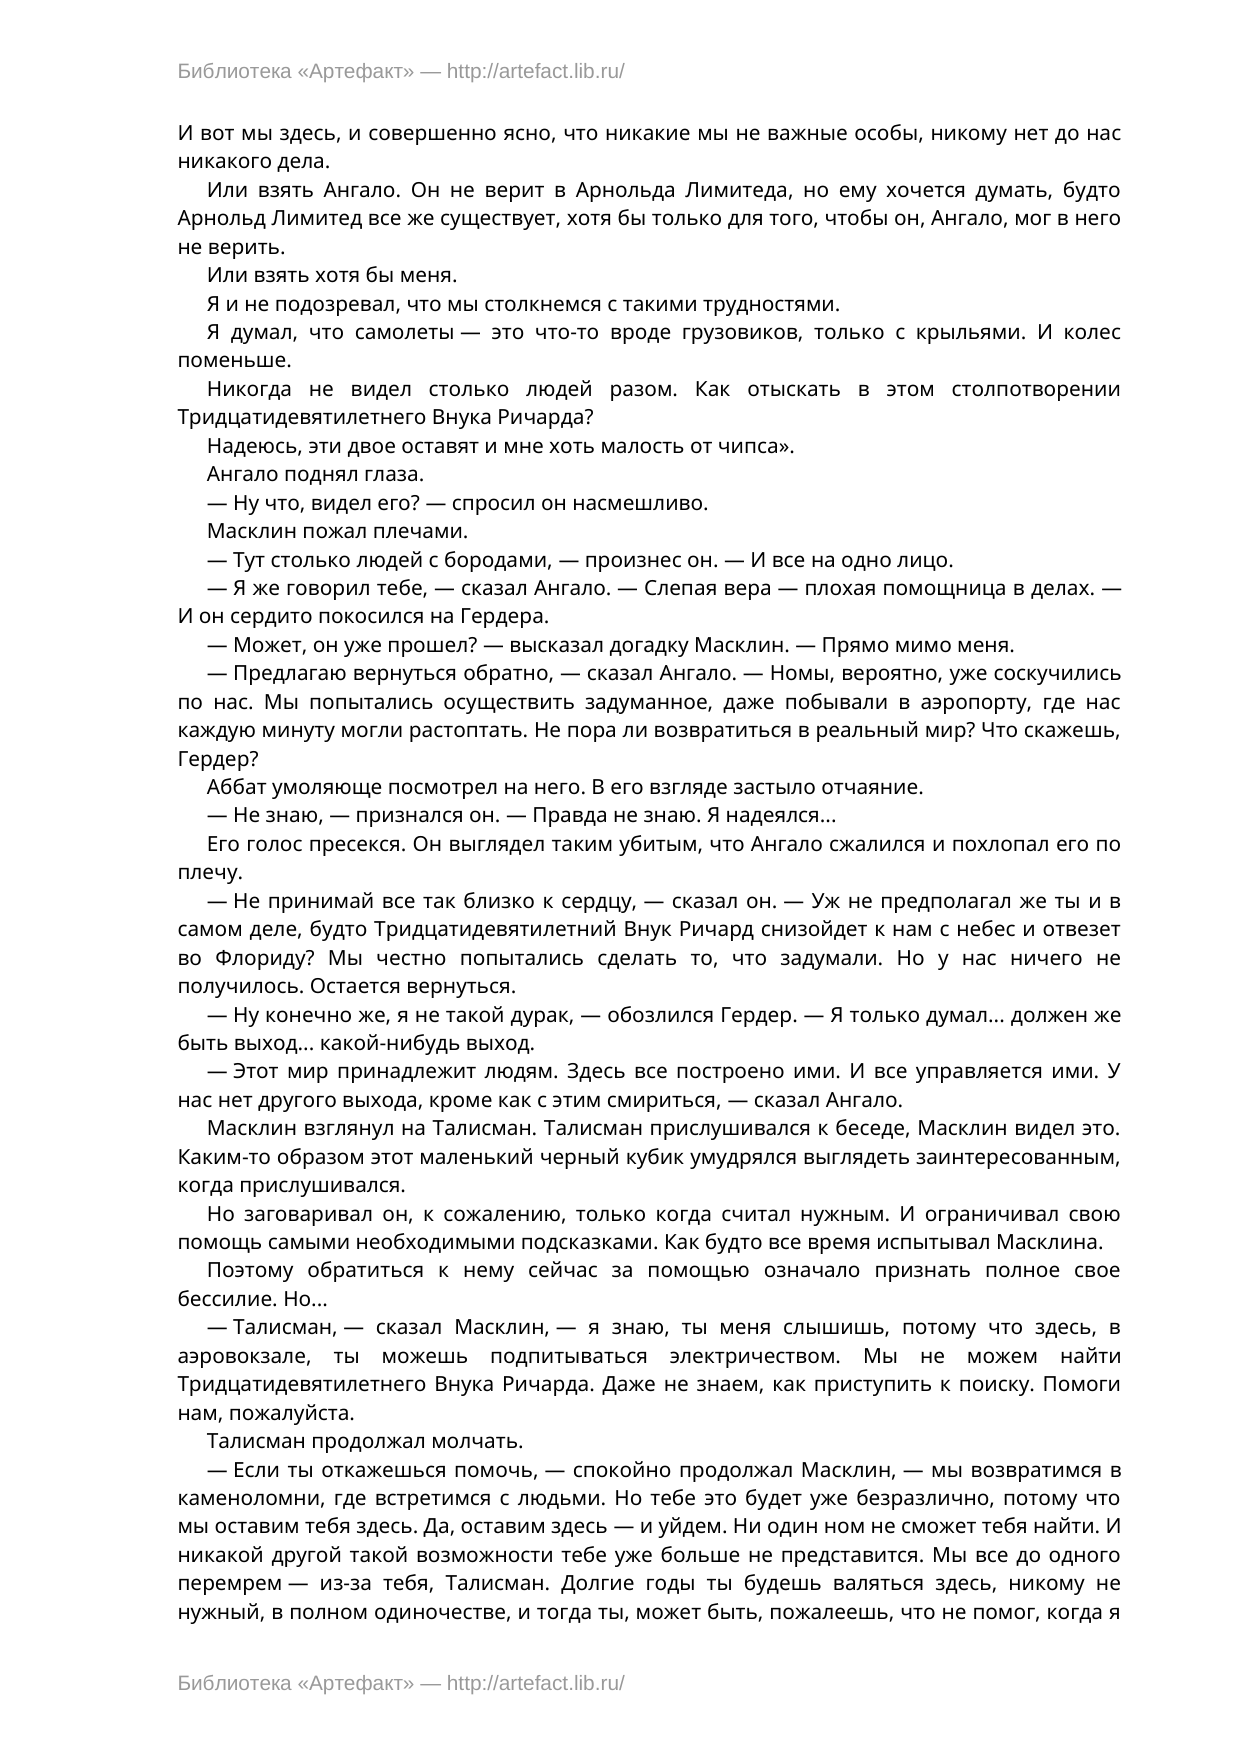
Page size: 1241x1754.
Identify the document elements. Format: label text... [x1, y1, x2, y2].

text Масклин взглянул на Талисман. Талисман прислушивался к беседе, Масклин видел это. Каким-то образом этот маленький черный кубик умудрялся выглядеть заинтересованным, когда прислушивался. [177, 1113, 1122, 1199]
text Или взять Ангало. Он не верит в Арнольда Лимитеда, но ему хочется думать, будто Арнольд Лимитед все же существует, хотя бы только для того, чтобы он, Ангало, мог в него не верить. [177, 175, 1122, 260]
text — Талисман, — сказал Масклин, — я знаю, ты меня слышишь, потому что здесь, в аэровокзале, ты можешь подпитываться электричеством. Мы не можем найти Тридцатидевятилетнего Внука Ричарда. Даже не знаем, как приступить к поиску. Помоги нам, пожалуйста. [177, 1312, 1122, 1426]
text — Ну конечно же, я не такой дурак, — обозлился Гердер. — Я только думал... должен же быть выход... какой-нибудь выход. [177, 1000, 1122, 1057]
text — Ну что, видел его? — спросил он насмешливо. [177, 488, 1122, 516]
text — Не знаю, — признался он. — Правда не знаю. Я надеялся... [177, 801, 1122, 829]
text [177, 1455, 1122, 1625]
text Или взять хотя бы меня. [177, 260, 1122, 289]
text Поэтому обратиться к нему сейчас за помощью означало признать полное свое бессилие. Но... [177, 1256, 1122, 1312]
text — Я же говорил тебе, — сказал Ангало. — Слепая вера — плохая помощница в делах. — И он сердито покосился на Гердера. [177, 573, 1122, 630]
text — Не принимай все так близко к сердцу, — сказал он. — Уж не предполагал же ты и в самом деле, будто Тридцатидевятилетний Внук Ричард снизойдет к нам с небес и отвезет во Флориду? Мы честно попытались сделать то, что задумали. Но у нас ничего не получилось. Остается вернуться. [177, 886, 1122, 1000]
text Его голос пресекся. Он выглядел таким убитым, что Ангало сжалился и похлопал его по плечу. [177, 829, 1122, 886]
text Никогда не видел столько людей разом. Как отыскать в этом столпотворении Тридцатидевятилетнего Внука Ричарда? [177, 374, 1122, 431]
text Я думал, что самолеты — это что-то вроде грузовиков, только с крыльями. И колес поменьше. [177, 317, 1122, 374]
text Надеюсь, эти двое оставят и мне хоть малость от чипса». [177, 431, 1122, 459]
text — Может, он уже прошел? — высказал догадку Масклин. — Прямо мимо меня. [177, 630, 1122, 658]
text Но заговаривал он, к сожалению, только когда считал нужным. И ограничивал свою помощь самыми необходимыми подсказками. Как будто все время испытывал Масклина. [177, 1199, 1122, 1256]
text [177, 118, 1122, 175]
text Масклин пожал плечами. [177, 516, 1122, 545]
text — Предлагаю вернуться обратно, — сказал Ангало. — Номы, вероятно, уже соскучились по нас. Мы попытались осуществить задуманное, даже побывали в аэропорту, где нас каждую минуту могли растоптать. Не пора ли возвратиться в реальный мир? Что скажешь, Гердер? [177, 658, 1122, 772]
text — Тут столько людей с бородами, — произнес он. — И все на одно лицо. [177, 545, 1122, 573]
text Талисман продолжал молчать. [177, 1426, 1122, 1455]
text Я и не подозревал, что мы столкнемся с такими трудностями. [177, 289, 1122, 317]
text Ангало поднял глаза. [177, 459, 1122, 488]
text — Этот мир принадлежит людям. Здесь все построено ими. И все управляется ими. У нас нет другого выхода, кроме как с этим смириться, — сказал Ангало. [177, 1057, 1122, 1113]
text Аббат умоляюще посмотрел на него. В его взгляде застыло отчаяние. [177, 772, 1122, 801]
